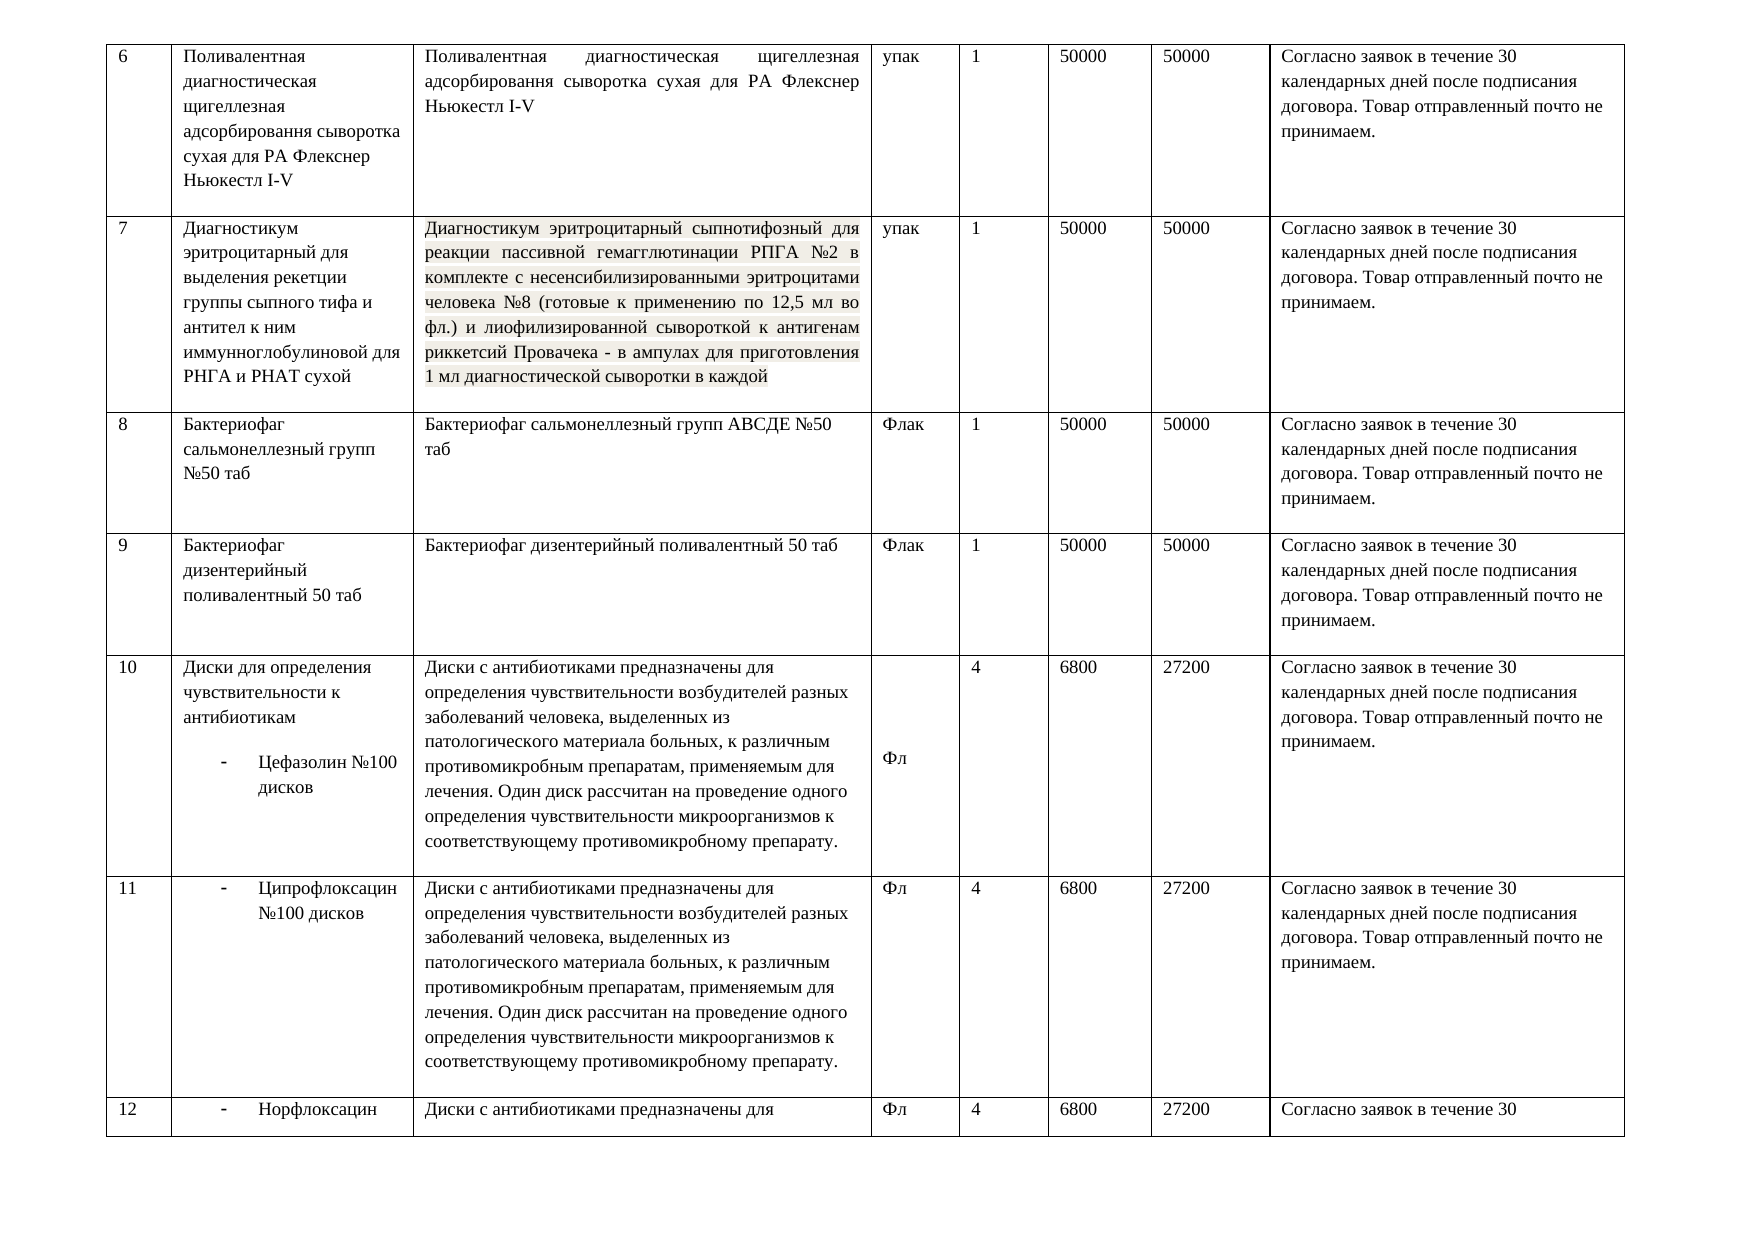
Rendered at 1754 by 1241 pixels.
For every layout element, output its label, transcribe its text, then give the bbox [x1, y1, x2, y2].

table_cell Поливалентная диагностическая щигеллезная адсорбировання сыворотка сухая для РА Флекснер Ньюкестл I-V [414, 45, 871, 216]
table_cell Диагностикум эритроцитарный для выделения рекетции группы сыпного тифа и антител к ним иммунноглобулиновой для РНГА и РНАТ сухой [172, 217, 413, 412]
table_cell 50000 [1049, 534, 1151, 655]
table_cell 1 [960, 413, 1048, 533]
table_cell 50000 [1049, 217, 1151, 412]
table_cell Согласно заявок в течение 30 календарных дней после подписания договора. Товар отправленный почто не принимаем. [1271, 413, 1624, 533]
table_cell Флак [872, 534, 959, 655]
table_cell 12 [107, 1098, 171, 1136]
table_cell упак [872, 45, 959, 216]
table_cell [1271, 45, 1624, 216]
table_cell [1271, 1098, 1624, 1136]
table_cell 50000 [1049, 45, 1151, 216]
table_cell 27200 [1152, 656, 1269, 876]
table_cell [172, 1098, 413, 1136]
table_cell 11 [107, 877, 171, 1097]
table_cell Флак [872, 413, 959, 533]
table_cell Бактериофаг дизентерийный поливалентный 50 таб [172, 534, 413, 655]
table_cell 1 [960, 534, 1048, 655]
table_cell Фл [872, 877, 959, 1097]
table_cell 50000 [1152, 217, 1269, 412]
table_cell 27200 [1152, 1098, 1269, 1136]
table_cell 6800 [1049, 877, 1151, 1097]
table_cell Фл [872, 1098, 959, 1136]
table_cell Бактериофаг сальмонеллезный групп №50 таб [172, 413, 413, 533]
table_cell 4 [960, 1098, 1048, 1136]
table_cell 10 [107, 656, 171, 876]
table_cell 9 [107, 534, 171, 655]
table_cell 27200 [1152, 877, 1269, 1097]
table_cell 4 [960, 656, 1048, 876]
table_cell упак [872, 217, 959, 412]
table_cell 50000 [1152, 45, 1269, 216]
table_cell 7 [107, 217, 171, 412]
table_cell Бактериофаг сальмонеллезный групп АВСДЕ №50 таб [414, 413, 871, 533]
table_cell Согласно заявок в течение 30 календарных дней после подписания договора. Товар отправленный почто не принимаем. [1271, 656, 1624, 876]
table_cell 50000 [1049, 413, 1151, 533]
table_cell Бактериофаг дизентерийный поливалентный 50 таб [414, 534, 871, 655]
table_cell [414, 1098, 871, 1136]
table_cell 1 [960, 45, 1048, 216]
table_cell Согласно заявок в течение 30 календарных дней после подписания договора. Товар отправленный почто не принимаем. [1271, 877, 1624, 1097]
table_cell 6800 [1049, 656, 1151, 876]
table_cell 50000 [1152, 534, 1269, 655]
table_cell Согласно заявок в течение 30 календарных дней после подписания договора. Товар отправленный почто не принимаем. [1271, 217, 1624, 412]
table_cell Диски для определения чувствительности к антибиотикам Цефазолин №100 дисков [172, 656, 413, 876]
table_cell 4 [960, 877, 1048, 1097]
table_cell 1 [960, 217, 1048, 412]
table_cell 6 [107, 45, 171, 216]
table_cell 50000 [1152, 413, 1269, 533]
table_cell Согласно заявок в течение 30 календарных дней после подписания договора. Товар отправленный почто не принимаем. [1271, 534, 1624, 655]
table_cell Поливалентная диагностическая щигеллезная адсорбировання сыворотка сухая для РА Флекснер Ньюкестл I-V [172, 45, 413, 216]
table_cell 6800 [1049, 1098, 1151, 1136]
table_cell Диагностикум эритроцитарный сыпнотифозный для реакции пассивной гемагглютинации РПГА №2 в комплекте с несенсибилизированными эритроцитами человека №8 (готовые к применению по 12,5 мл во фл.) и лиофилизированной сывороткой к антигенам риккетсий Провачека - в ампулах для приготовления 1 мл диагностической сыворотки в каждой [414, 217, 871, 412]
table_cell Фл [872, 656, 959, 876]
table_cell 8 [107, 413, 171, 533]
table_cell Ципрофлоксацин №100 дисков [172, 877, 413, 1097]
